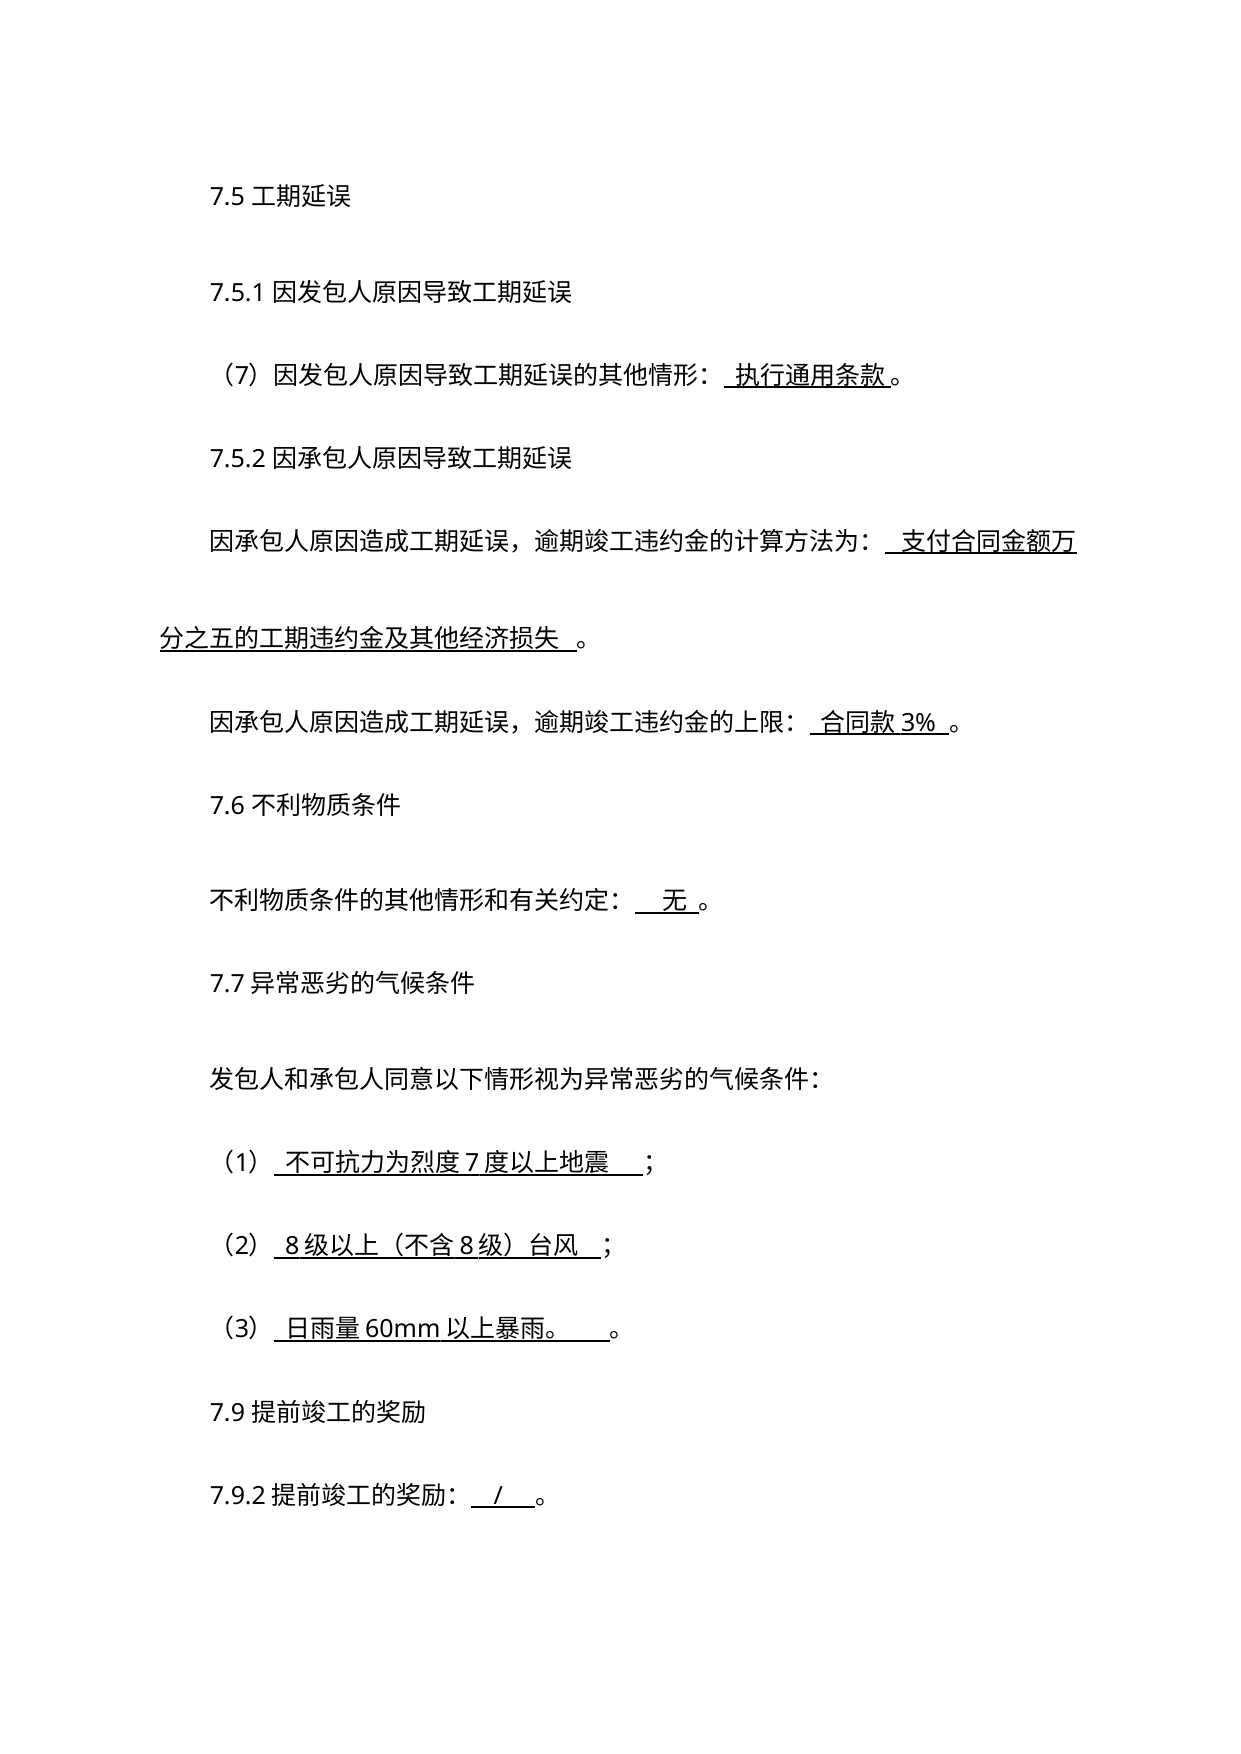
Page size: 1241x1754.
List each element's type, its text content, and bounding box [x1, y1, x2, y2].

text 不利物质条件的其他情形和有关约定： 无 。 [159, 866, 1078, 931]
text 7.5.1 因发包人原因导致工期延误 [159, 258, 1078, 323]
text （2） 8级以上（不含8级）台风 ； [159, 1211, 1078, 1276]
text （1） 不可抗力为烈度7度以上地震 ； [159, 1128, 1078, 1193]
text 因承包人原因造成工期延误，逾期竣工违约金的计算方法为： 支付合同金额万分之五的工期违约金及其他经济损失 。 [159, 507, 1078, 669]
text 7.5 工期延误 [159, 162, 1078, 227]
text 7.9 提前竣工的奖励 [159, 1378, 1078, 1443]
text 7.5.2 因承包人原因导致工期延误 [159, 424, 1078, 489]
text 7.6 不利物质条件 [159, 771, 1078, 836]
text 因承包人原因造成工期延误，逾期竣工违约金的上限： 合同款3% 。 [159, 688, 1078, 753]
text （3） 日雨量60mm以上暴雨。 。 [159, 1294, 1078, 1359]
text 7.9.2提前竣工的奖励： / 。 [159, 1461, 1078, 1526]
text 7.7异常恶劣的气候条件 [159, 949, 1078, 1014]
text 发包人和承包人同意以下情形视为异常恶劣的气候条件： [159, 1045, 1078, 1110]
text （7）因发包人原因导致工期延误的其他情形： 执行通用条款 。 [159, 341, 1078, 406]
